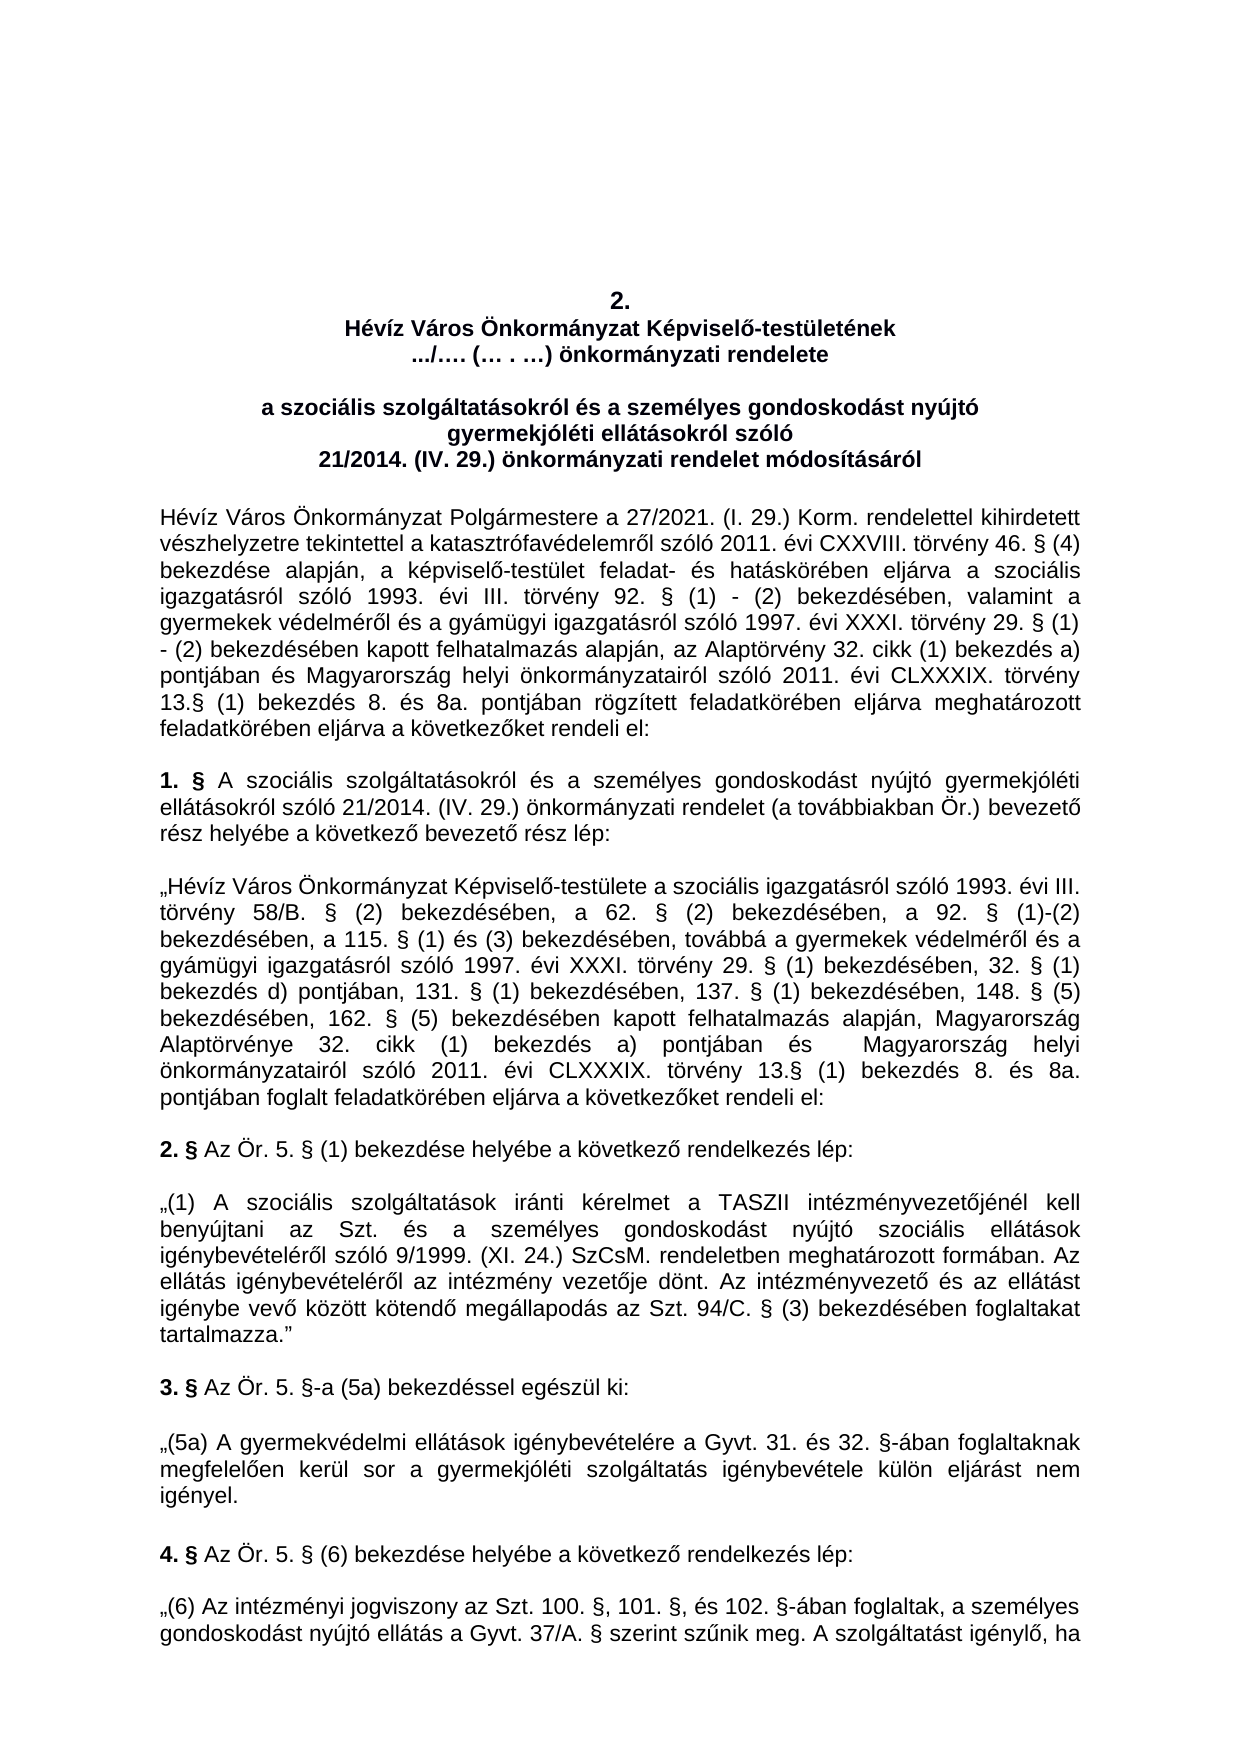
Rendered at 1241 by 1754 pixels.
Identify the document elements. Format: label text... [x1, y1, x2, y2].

text 2. [159, 286, 1081, 314]
text Hévíz Város Önkormányzat Polgármestere a 27/2021. (I. 29.) Korm. rendelettel kihirdetett vészhelyzetre tekintettel a katasztrófavédelemről szóló 2011. évi CXXVIII. törvény 46. § (4) bekezdése alapján, a képviselő-testület feladat- és hatáskörében eljárva a szociális igazgatásról szóló 1993. évi III. törvény 92. § (1) - (2) bekezdésében, valamint a gyermekek védelméről és a gyámügyi igazgatásról szóló 1997. évi XXXI. törvény 29. § (1) - (2) bekezdésében kapott felhatalmazás alapján, az Alaptörvény 32. cikk (1) bekezdés a) pontjában és Magyarország helyi önkormányzatairól szóló 2011. évi CLXXXIX. törvény 13.§ (1) bekezdés 8. és 8a. pontjában rögzített feladatkörében eljárva meghatározott feladatkörében eljárva a következőket rendeli el: [159, 504, 1081, 741]
list 1. § A szociális szolgáltatásokról és a személyes gondoskodást nyújtó gyermekjóléti ellátásokról szóló 21/2014. (IV. 29.) önkormányzati rendelet (a továbbiakban Ör.) bevezető rész helyébe a következő bevezető rész lép: [159, 767, 1081, 847]
text „(1) A szociális szolgáltatások iránti kérelmet a TASZII intézményvezetőjénél kell benyújtani az Szt. és a személyes gondoskodást nyújtó szociális ellátások igénybevételéről szóló 9/1999. (XI. 24.) SzCsM. rendeletben meghatározott formában. Az ellátás igénybevételéről az intézmény vezetője dönt. Az intézményvezető és az ellátást igénybe vevő között kötendő megállapodás az Szt. 94/C. § (3) bekezdésében foglaltakat tartalmazza.” [159, 1189, 1081, 1347]
text 3. § Az Ör. 5. §-a (5a) bekezdéssel egészül ki: [159, 1374, 1081, 1400]
text gyermekjóléti ellátásokról szóló [159, 420, 1081, 446]
text Hévíz Város Önkormányzat Képviselő-testületének [159, 314, 1081, 341]
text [159, 1593, 1081, 1646]
text „(5a) A gyermekvédelmi ellátások igénybevételére a Gyvt. 31. és 32. §-ában foglaltaknak megfelelően kerül sor a gyermekjóléti szolgáltatás igénybevétele külön eljárást nem igényel. [159, 1429, 1081, 1508]
text 4. § Az Ör. 5. § (6) bekezdése helyébe a következő rendelkezés lép: [159, 1541, 1081, 1567]
text 2. § Az Ör. 5. § (1) bekezdése helyébe a következő rendelkezés lép: [159, 1136, 1081, 1163]
text 21/2014. (IV. 29.) önkormányzati rendelet módosításáról [159, 446, 1081, 473]
list „Hévíz Város Önkormányzat Képviselő-testülete a szociális igazgatásról szóló 1993. évi III. törvény 58/B. § (2) bekezdésében, a 62. § (2) bekezdésében, a 92. § (1)-(2) bekezdésében, a 115. § (1) és (3) bekezdésében, továbbá a gyermekek védelméről és a gyámügyi igazgatásról szóló 1997. évi XXXI. törvény 29. § (1) bekezdésében, 32. § (1) bekezdés d) pontjában, 131. § (1) bekezdésében, 137. § (1) bekezdésében, 148. § (5) bekezdésében, 162. § (5) bekezdésében kapott felhatalmazás alapján, Magyarország Alaptörvénye 32. cikk (1) bekezdés a) pontjában és Magyarország helyi önkormányzatairól szóló 2011. évi CLXXXIX. törvény 13.§ (1) bekezdés 8. és 8a. pontjában foglalt feladatkörében eljárva a következőket rendeli el: [159, 873, 1081, 1110]
text a szociális szolgáltatásokról és a személyes gondoskodást nyújtó [159, 394, 1081, 420]
text .../…. (… . …) önkormányzati rendelete [159, 341, 1081, 367]
